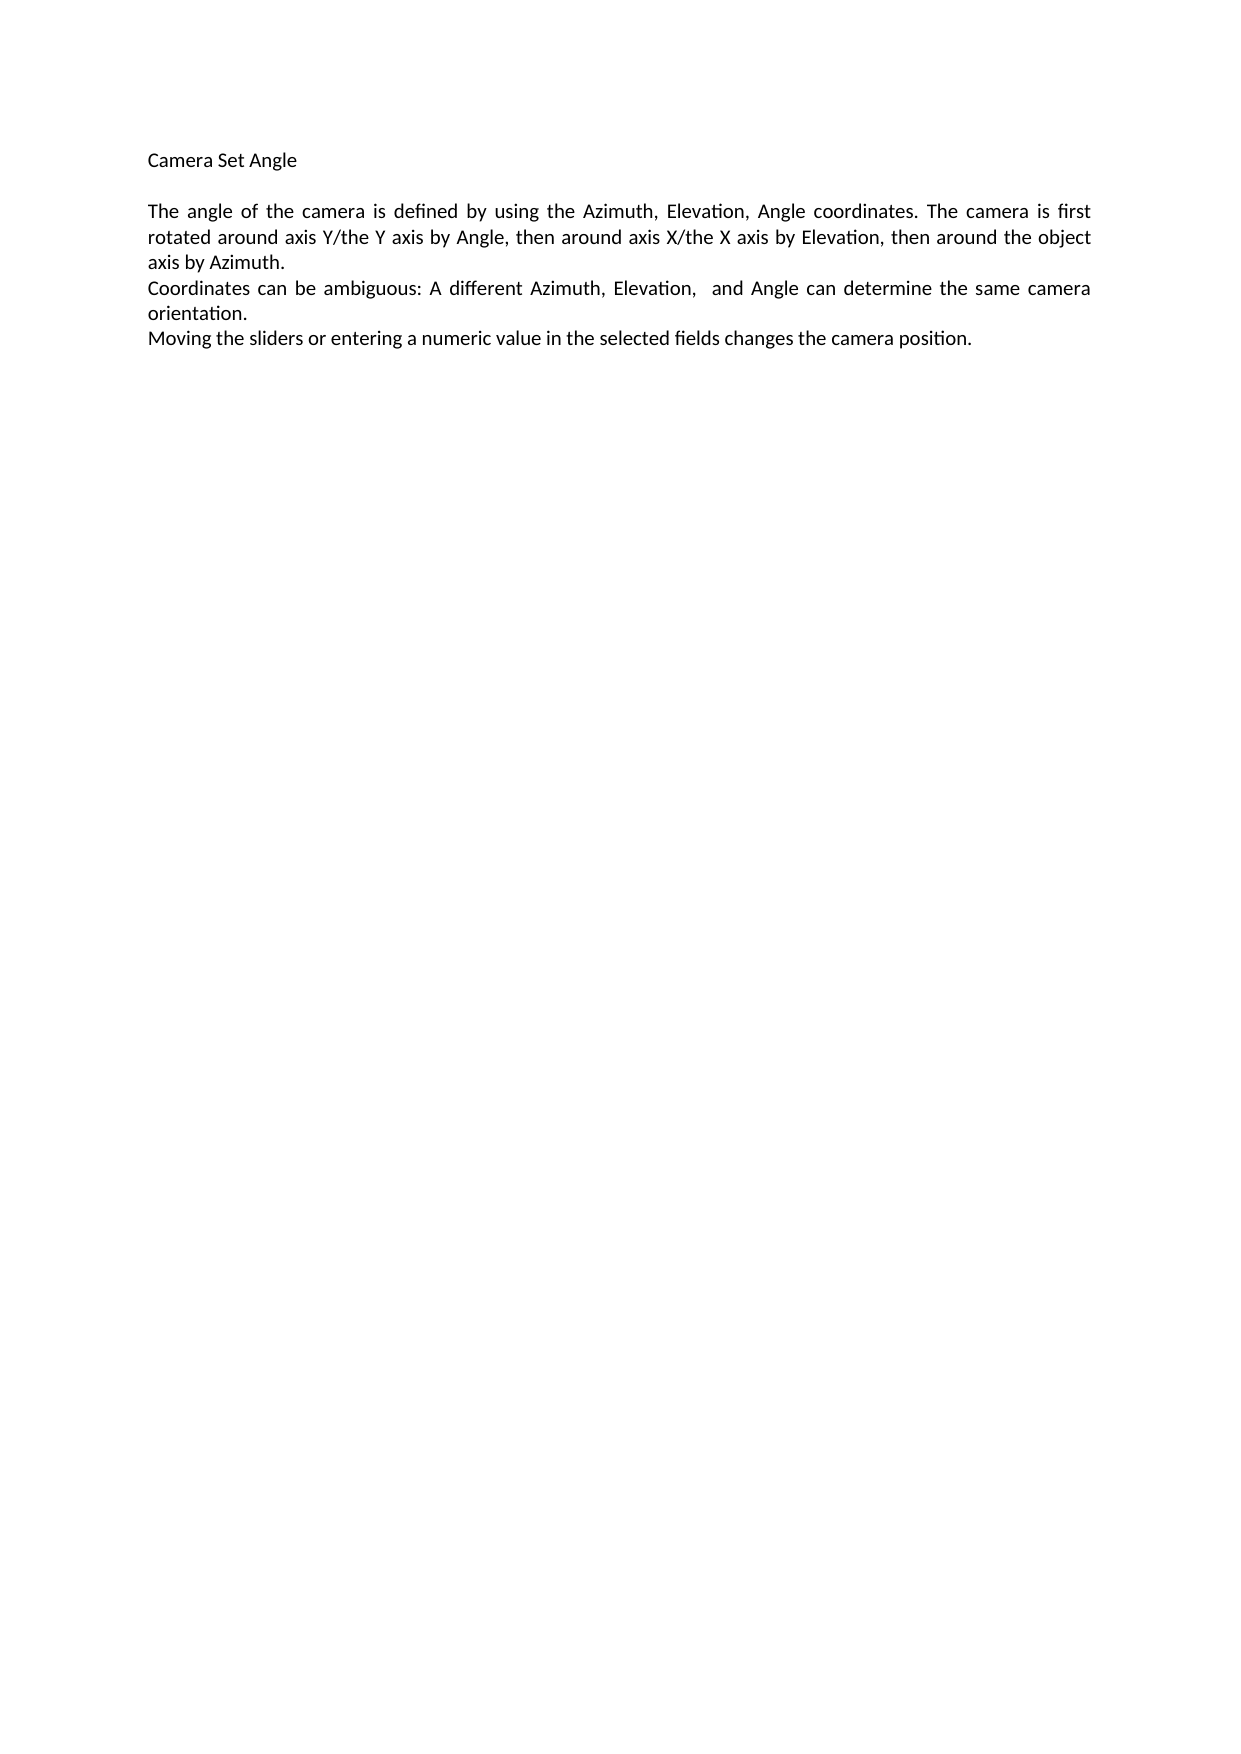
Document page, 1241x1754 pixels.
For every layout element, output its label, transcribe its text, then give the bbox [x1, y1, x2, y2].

text Camera Set Angle [148, 148, 1093, 173]
text Coordinates can be ambiguous: A different Azimuth, Elevation, and Angle can determine the same camera orientation. [148, 275, 1093, 326]
text The angle of the camera is defined by using the Azimuth, Elevation, Angle coordinates. The camera is first rotated around axis Y/the Y axis by Angle, then around axis X/the X axis by Elevation, then around the object axis by Azimuth. [148, 198, 1093, 275]
text Moving the sliders or entering a numeric value in the selected fields changes the camera position. [148, 326, 1093, 351]
